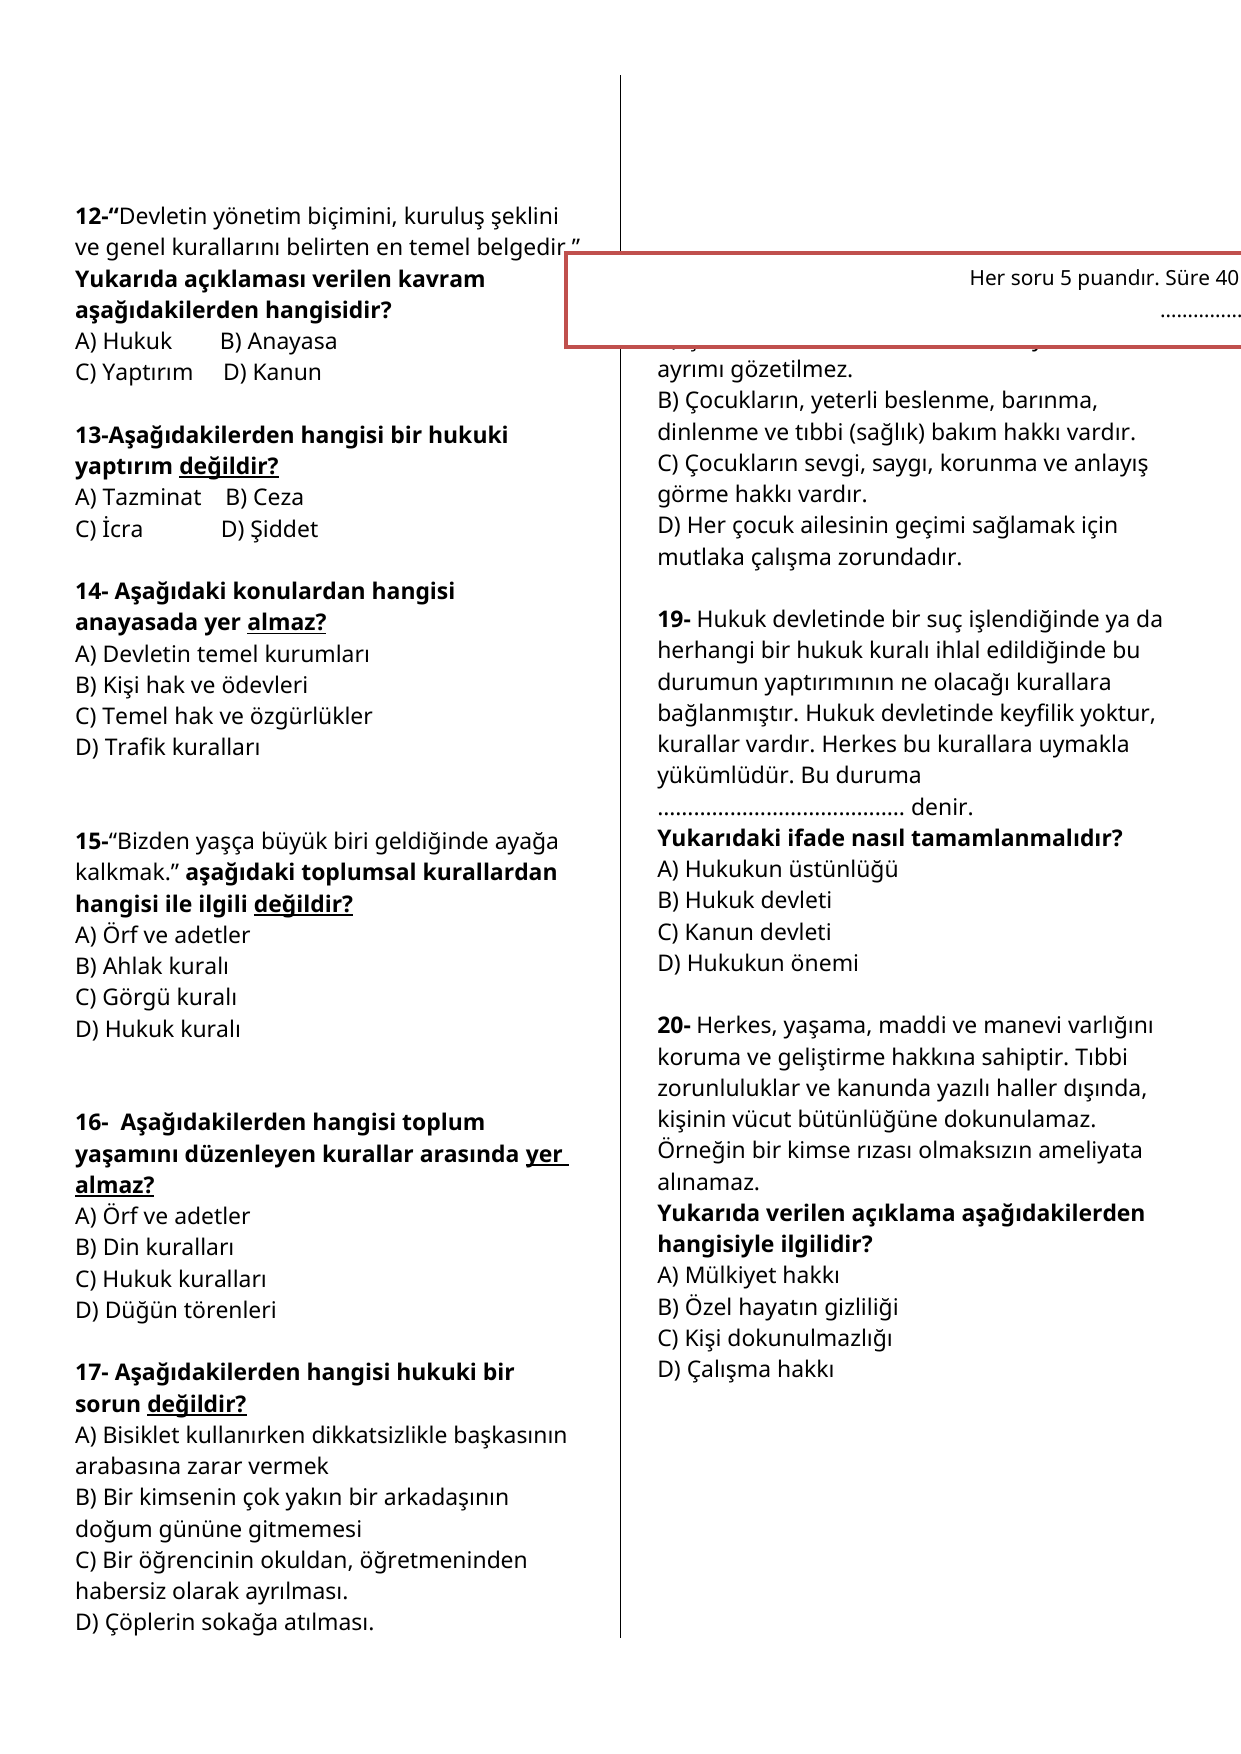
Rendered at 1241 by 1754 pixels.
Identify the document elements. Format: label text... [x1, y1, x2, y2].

text C) İcra D) Şiddet [75, 512, 583, 544]
text C) Kişi dokunulmazlığı D) Çalışma hakkı [657, 1322, 1165, 1384]
text Yukarıda verilen açıklama aşağıdakilerden hangisiyle ilgilidir? [657, 1197, 1165, 1259]
text A) Tazminat B) Ceza [75, 481, 583, 512]
text A) Mülkiyet hakkı B) Özel hayatın gizliliği [657, 1259, 1165, 1322]
text C) Kanun devleti D) Hukukun önemi [657, 916, 1165, 978]
text A) Bisiklet kullanırken dikkatsizlikle başkasının arabasına zarar vermek [75, 1419, 583, 1481]
text B) Bir kimsenin çok yakın bir arkadaşının doğum gününe gitmemesi [75, 1481, 583, 1544]
text A) Hukukun üstünlüğü B) Hukuk devleti [657, 853, 1165, 916]
text A) Örf ve adetler B) Ahlak kuralı [75, 919, 583, 981]
text 15-“Bizden yaşça büyük biri geldiğinde ayağa kalkmak.” aşağıdaki toplumsal kurallardan hangisi ile ilgili değildir? [75, 825, 583, 919]
text D) Trafik kuralları [75, 731, 583, 762]
text D) Düğün törenleri 17- Aşağıdakilerden hangisi hukuki bir sorun değildir? [75, 1294, 583, 1419]
text D) Her çocuk ailesinin geçimi sağlamak için mutlaka çalışma zorundadır. [657, 509, 1165, 572]
text C) Yaptırım D) Kanun [75, 356, 583, 387]
text C) Temel hak ve özgürlükler [75, 700, 583, 731]
text A) Devletin temel kurumları [75, 637, 583, 669]
text 12-“Devletin yönetim biçimini, kuruluş şeklini ve genel kurallarını belirten en temel belgedir.” Yukarıda açıklaması verilen kavram aşağıdakilerden hangisidir? [75, 200, 583, 325]
text A) Hukuk B) Anayasa [75, 325, 583, 356]
text A) Örf ve adetler [75, 1200, 583, 1231]
text B) Kişi hak ve ödevleri [75, 669, 583, 700]
text A) Çocuklar arasında ırk, renk, cinsiyet ve dil ayrımı gözetilmez. [657, 349, 1165, 384]
text 20- Herkes, yaşama, maddi ve manevi varlığını koruma ve geliştirme hakkına sahiptir. Tıbbi zorunluluklar ve kanunda yazılı haller dışında, kişinin vücut bütünlüğüne dokunulamaz. Örneğin bir kimse rızası olmaksızın ameliyata alınamaz. [657, 1009, 1165, 1197]
text D) Çöplerin sokağa atılması. [75, 1606, 583, 1637]
text B) Çocukların, yeterli beslenme, barınma, dinlenme ve tıbbi (sağlık) bakım hakkı vardır. [657, 384, 1165, 447]
text C) Çocukların sevgi, saygı, korunma ve anlayış görme hakkı vardır. [657, 447, 1165, 509]
text C) Bir öğrencinin okuldan, öğretmeninden habersiz olarak ayrılması. [75, 1544, 583, 1606]
text B) Din kuralları C) Hukuk kuralları [75, 1231, 583, 1294]
text 16- Aşağıdakilerden hangisi toplum yaşamını düzenleyen kurallar arasında yer almaz? [75, 1106, 583, 1200]
text C) Görgü kuralı D) Hukuk kuralı [75, 981, 583, 1044]
text 13-Aşağıdakilerden hangisi bir hukuki yaptırım değildir? [75, 419, 583, 481]
text 14- Aşağıdaki konulardan hangisi anayasada yer almaz? [75, 575, 583, 637]
text 19- Hukuk devletinde bir suç işlendiğinde ya da herhangi bir hukuk kuralı ihlal edildiğinde bu durumun yaptırımının ne olacağı kurallara bağlanmıştır. Hukuk devletinde keyfilik yoktur, kurallar vardır. Herkes bu kurallara uymakla yükümlüdür. Bu duruma ………………………………….. denir. Yukarıdaki ifade nasıl tamamlanmalıdır? [657, 603, 1165, 853]
